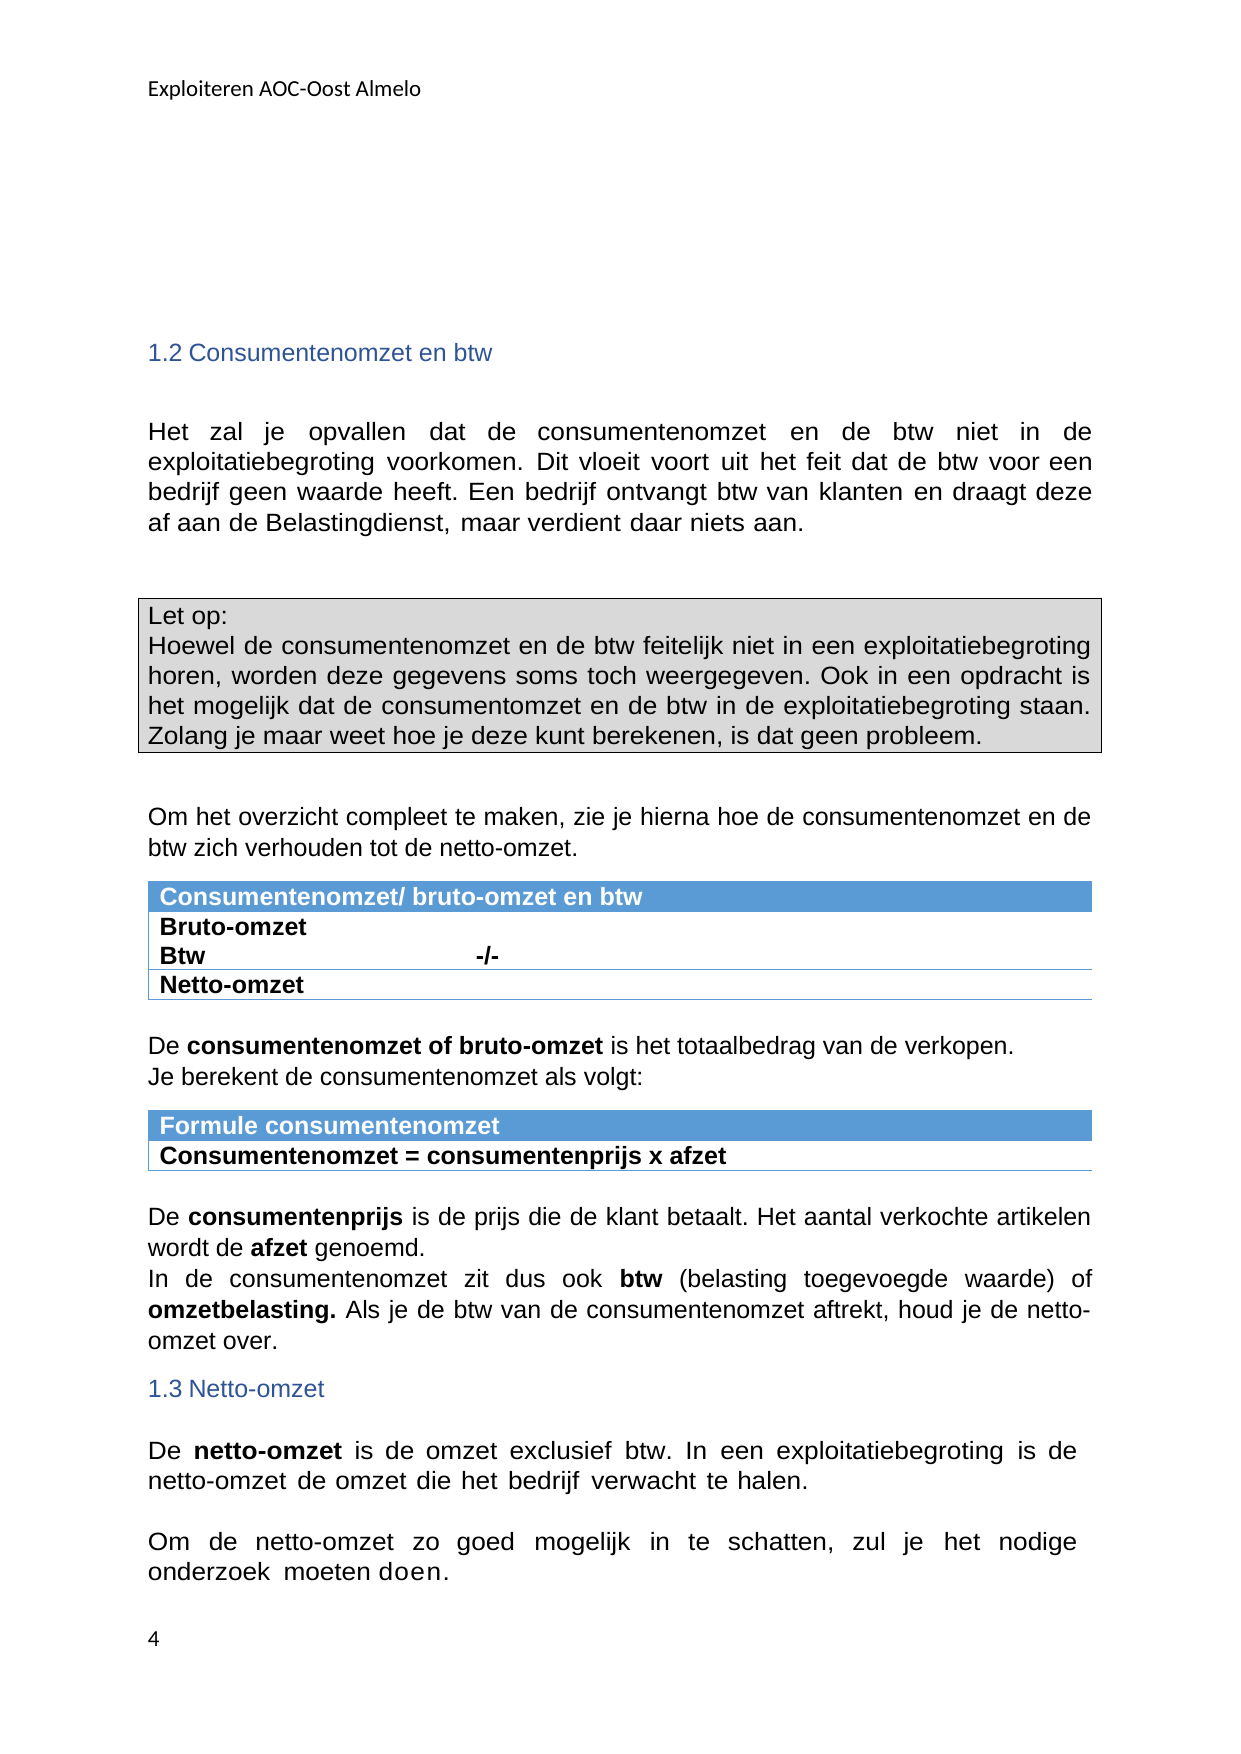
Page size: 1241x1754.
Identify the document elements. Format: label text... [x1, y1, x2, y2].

table_header Formule consumentenomzet [149, 1111, 1092, 1140]
subtitle Netto-omzet [148, 1373, 1093, 1402]
table_cell Consumentenomzet = consumentenprijs x afzet [149, 1141, 1092, 1169]
text De consumentenprijs is de prijs die de klant betaalt. Het aantal verkochte artikelen wordt de afzet genoemd. [148, 1202, 1093, 1261]
table_cell Bruto-omzet Btw -/- [149, 912, 1092, 969]
text Om het overzicht compleet te maken, zie je hierna hoe de consumentenomzet en de btw zich verhouden tot de netto-omzet. [148, 802, 1093, 862]
text De consumentenomzet of bruto-omzet is het totaalbedrag van de verkopen. [148, 1031, 1093, 1060]
table_cell Netto-omzet [149, 970, 1092, 999]
table_header Consumentenomzet/ bruto-omzet en btw [149, 882, 1092, 911]
text De netto-omzet is de omzet exclusief btw. In een exploitatiebegroting is de netto-omzet de omzet die het bedrijf verwacht te halen. [148, 1436, 1078, 1495]
text Het zal je opvallen dat de consumentenomzet en de btw niet in de exploitatiebegroting voorkomen. Dit vloeit voort uit het feit dat de btw voor een bedrijf geen waarde heeft. Een bedrijf ontvangt btw van klanten en draagt deze af aan de Belastingdienst, maar verdient daar niets aan. [148, 417, 1093, 536]
text Let op: [139, 599, 1101, 628]
text In de consumentenomzet zit dus ook btw (belasting toegevoegde waarde) of omzetbelasting. Als je de btw van de consumentenomzet aftrekt, houd je de netto-omzet over. [148, 1264, 1093, 1354]
text Je berekent de consumentenomzet als volgt: [148, 1062, 1093, 1091]
text Om de netto-omzet zo goed mogelijk in te schatten, zul je het nodige onderzoek moeten doen. [148, 1527, 1078, 1586]
subtitle Consumentenomzet en btw [148, 338, 1093, 367]
text Hoewel de consumentenomzet en de btw feitelijk niet in een exploitatiebegroting horen, worden deze gegevens soms toch weergegeven. Ook in een opdracht is het mogelijk dat de consumentomzet en de btw in de exploitatiebegroting staan. Zolang je maar weet hoe je deze kunt berekenen, is dat geen probleem. [139, 628, 1101, 752]
